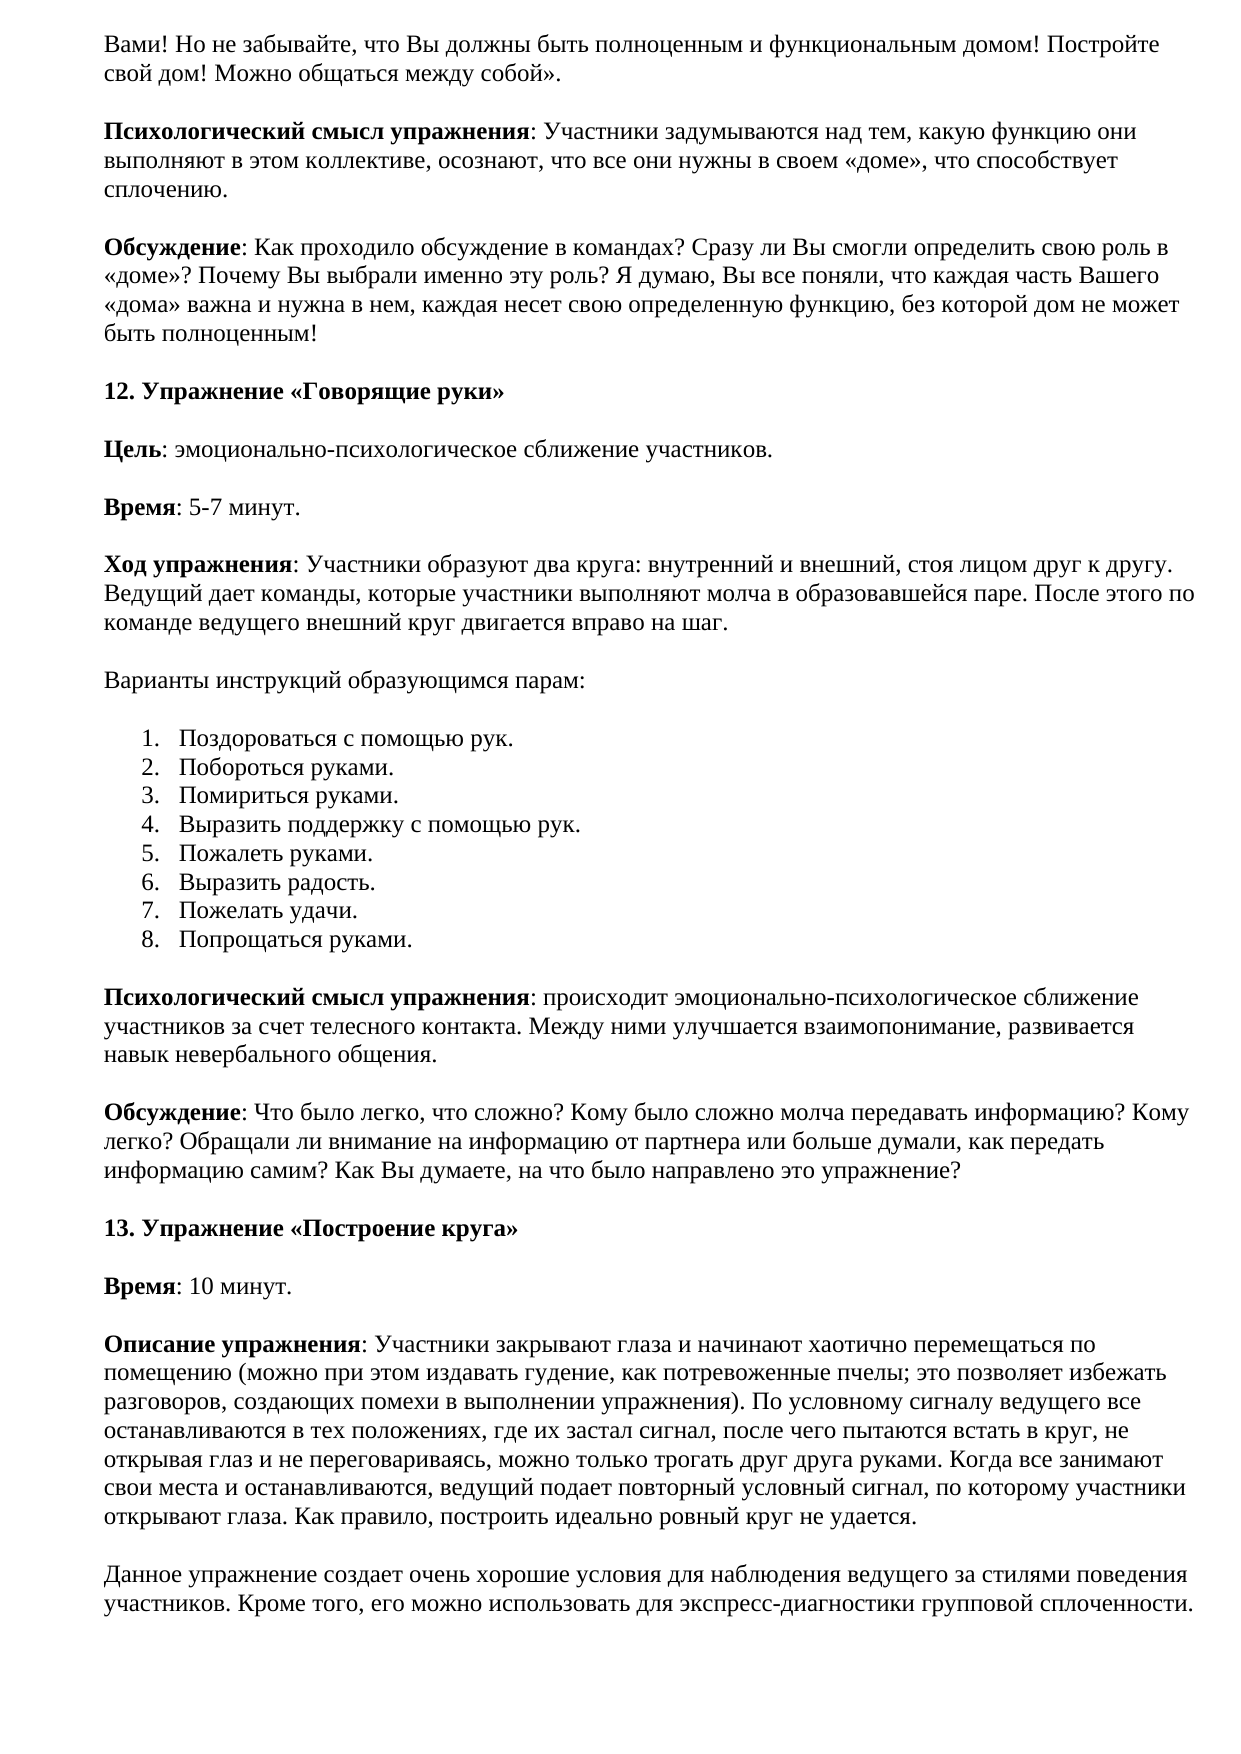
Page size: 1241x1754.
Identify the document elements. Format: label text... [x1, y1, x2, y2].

list Пожелать удачи. [141, 895, 1196, 924]
list Пожалеть руками. [141, 838, 1196, 867]
text Цель: эмоционально-психологическое сближение участников. [103, 434, 1196, 462]
text Данное упражнение создает очень хорошие условия для наблюдения ведущего за стилями поведения участников. Кроме того, его можно использовать для экспресс-диагностики групповой сплоченности. [103, 1559, 1196, 1617]
list Выразить поддержку с помощью рук. [141, 809, 1196, 838]
text Психологический смысл упражнения: происходит эмоционально-психологическое сближение участников за счет телесного контакта. Между ними улучшается взаимопонимание, развивается навык невербального общения. [103, 982, 1196, 1068]
text Обсуждение: Что было легко, что сложно? Кому было сложно молча передавать информацию? Кому легко? Обращали ли внимание на информацию от партнера или больше думали, как передать информацию самим? Как Вы думаете, на что было направлено это упражнение? [103, 1097, 1196, 1184]
text Варианты инструкций образующимся парам: [103, 665, 1196, 694]
text Время: 5-7 минут. [103, 492, 1196, 520]
list Выразить радость. [141, 867, 1196, 895]
list Помириться руками. [141, 780, 1196, 809]
text 12. Упражнение «Говорящие руки» [103, 376, 1196, 404]
list Попрощаться руками. [141, 924, 1196, 953]
text 13. Упражнение «Построение круга» [103, 1213, 1196, 1242]
list Побороться руками. [141, 752, 1196, 780]
text Описание упражнения: Участники закрывают глаза и начинают хаотично перемещаться по помещению (можно при этом издавать гудение, как потревоженные пчелы; это позволяет избежать разговоров, создающих помехи в выполнении упражнения). По условному сигналу ведущего все останавливаются в тех положениях, где их застал сигнал, после чего пытаются встать в круг, не открывая глаз и не переговариваясь, можно только трогать друг друга руками. Когда все занимают свои места и останавливаются, ведущий подает повторный условный сигнал, по которому участники открывают глаза. Как правило, построить идеально ровный круг не удается. [103, 1329, 1196, 1530]
text Ход упражнения: Участники образуют два круга: внутренний и внешний, стоя лицом друг к другу. Ведущий дает команды, которые участники выполняют молча в образовавшейся паре. После этого по команде ведущего внешний круг двигается вправо на шаг. [103, 549, 1196, 636]
text Психологический смысл упражнения: Участники задумываются над тем, какую функцию они выполняют в этом коллективе, осознают, что все они нужны в своем «доме», что способствует сплочению. [103, 116, 1196, 202]
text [103, 29, 1196, 87]
text Обсуждение: Как проходило обсуждение в командах? Сразу ли Вы смогли определить свою роль в «доме»? Почему Вы выбрали именно эту роль? Я думаю, Вы все поняли, что каждая часть Вашего «дома» важна и нужна в нем, каждая несет свою определенную функцию, без которой дом не может быть полноценным! [103, 232, 1196, 347]
text Время: 10 минут. [103, 1271, 1196, 1299]
list Поздороваться с помощью рук. [141, 723, 1196, 752]
